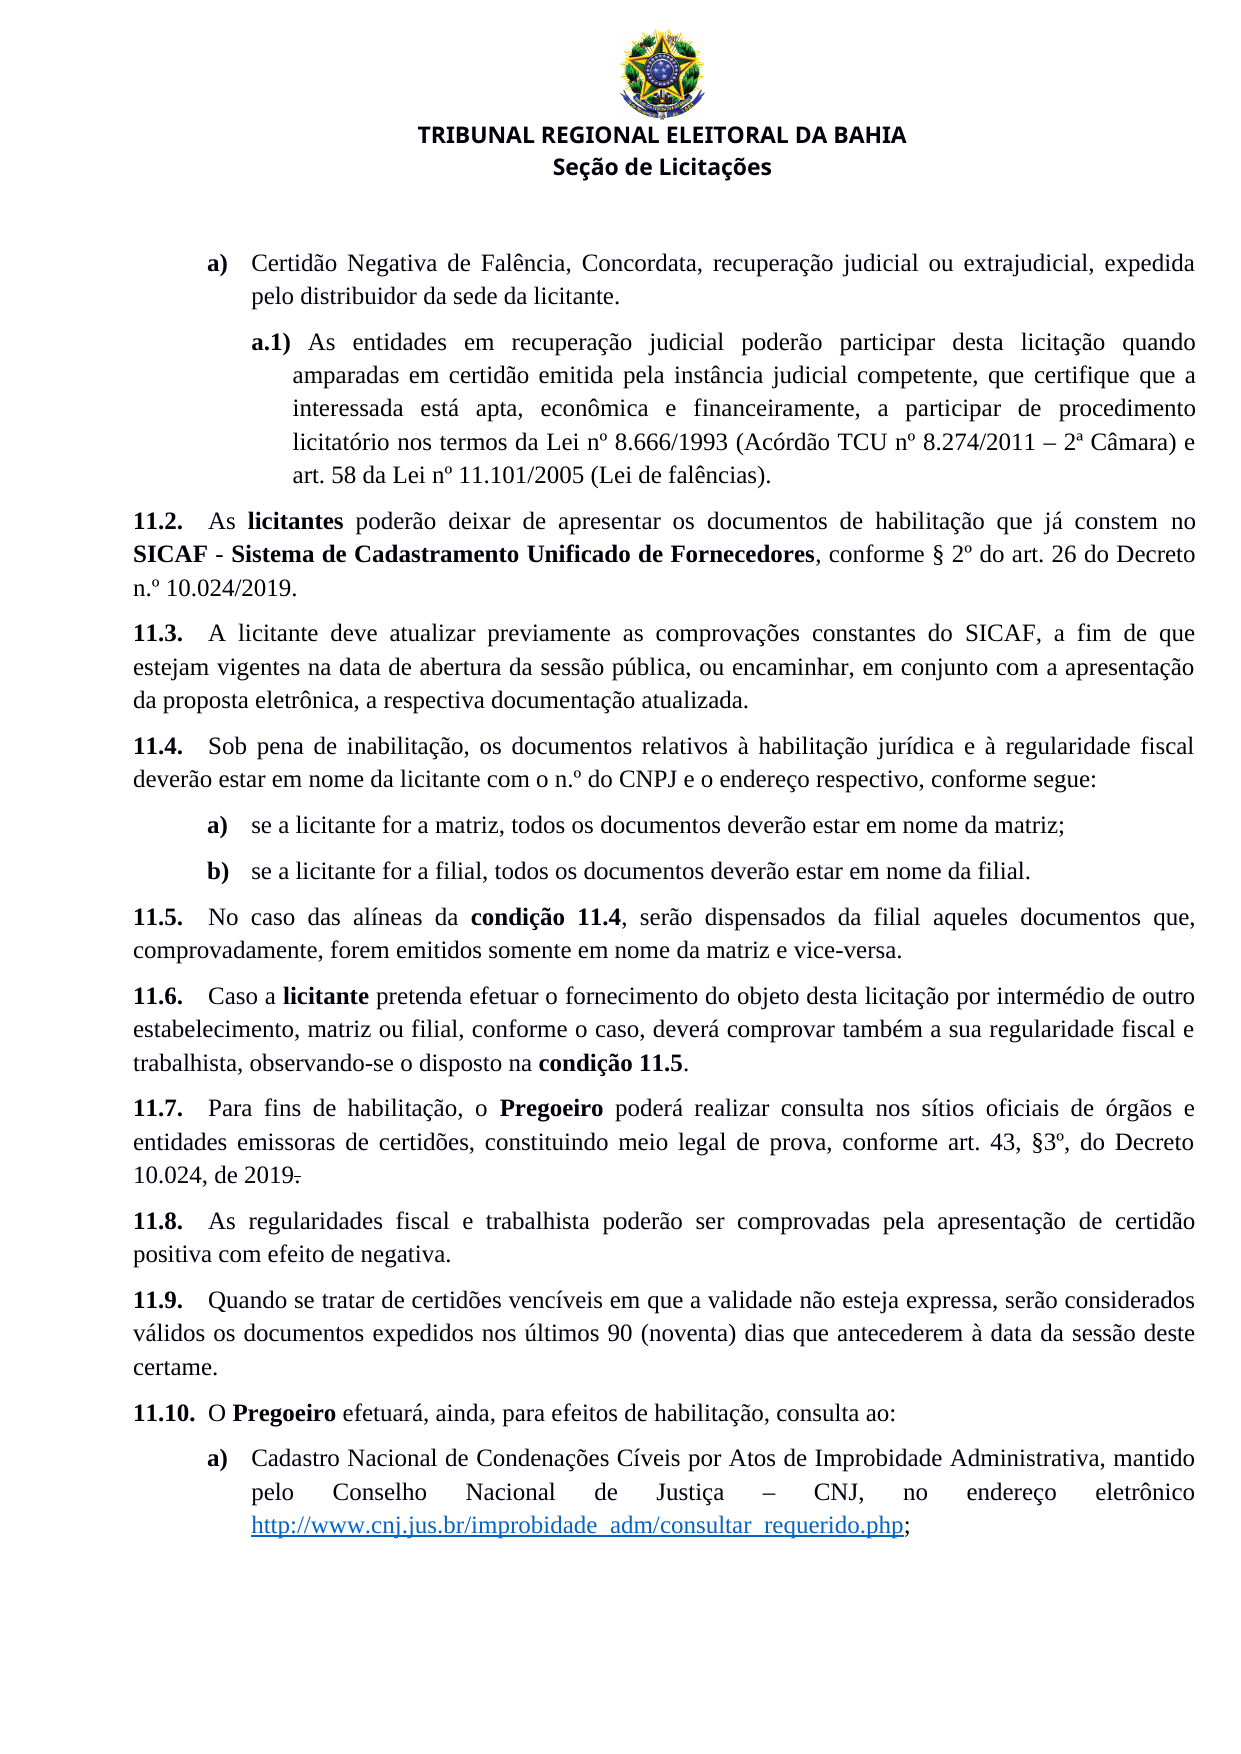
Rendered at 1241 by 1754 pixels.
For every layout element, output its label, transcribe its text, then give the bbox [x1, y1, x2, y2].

text 11.7. Para fins de habilitação, o Pregoeiro poderá realizar consulta nos sítios oficiais de órgãos e entidades emissoras de certidões, constituindo meio legal de prova, conforme art. 43, §3º, do Decreto 10.024, de 2019. [133, 1090, 1196, 1190]
text 11.8. As regularidades fiscal e trabalhista poderão ser comprovadas pela apresentação de certidão positiva com efeito de negativa. [133, 1203, 1196, 1269]
text 11.6. Caso a licitante pretenda efetuar o fornecimento do objeto desta licitação por intermédio de outro estabelecimento, matriz ou filial, conforme o caso, deverá comprovar também a sua regularidade fiscal e trabalhista, observando-se o disposto na condição 11.5. [133, 978, 1196, 1078]
text 11.2. As licitantes poderão deixar de apresentar os documentos de habilitação que já constem no SICAF - Sistema de Cadastramento Unificado de Fornecedores, conforme § 2º do art. 26 do Decreto n.º 10.024/2019. [133, 503, 1196, 603]
text 11.5. No caso das alíneas da condição 11.4, serão dispensados da filial aqueles documentos que, comprovadamente, forem emitidos somente em nome da matriz e vice-versa. [133, 898, 1196, 965]
list Cadastro Nacional de Condenações Cíveis por Atos de Improbidade Administrativa, mantido pelo Conselho Nacional de Justiça – CNJ, no endereço eletrônico http://www.cnj.jus.br/improbidade_adm/consultar_requerido.php; [207, 1440, 1196, 1540]
list se a licitante for a filial, todos os documentos deverão estar em nome da filial. [207, 853, 1196, 886]
text 11.9. Quando se tratar de certidões vencíveis em que a validade não esteja expressa, serão considerados válidos os documentos expedidos nos últimos 90 (noventa) dias que antecederem à data da sessão deste certame. [133, 1282, 1196, 1382]
text 11.10. O Pregoeiro efetuará, ainda, para efeitos de habilitação, consulta ao: [133, 1394, 1196, 1428]
text a.1) As entidades em recuperação judicial poderão participar desta licitação quando amparadas em certidão emitida pela instância judicial competente, que certifique que a interessada está apta, econômica e financeiramente, a participar de procedimento licitatório nos termos da Lei nº 8.666/1993 (Acórdão TCU nº 8.274/2011 – 2ª Câmara) e art. 58 da Lei nº 11.101/2005 (Lei de falências). [251, 323, 1196, 490]
list se a licitante for a matriz, todos os documentos deverão estar em nome da matriz; [207, 807, 1196, 840]
text 11.4. Sob pena de inabilitação, os documentos relativos à habilitação jurídica e à regularidade fiscal deverão estar em nome da licitante com o n.º do CNPJ e o endereço respectivo, conforme segue: [133, 728, 1196, 794]
text 11.3. A licitante deve atualizar previamente as comprovações constantes do SICAF, a fim de que estejam vigentes na data de abertura da sessão pública, ou encaminhar, em conjunto com a apresentação da proposta eletrônica, a respectiva documentação atualizada. [133, 615, 1196, 715]
list Certidão Negativa de Falência, Concordata, recuperação judicial ou extrajudicial, expedida pelo distribuidor da sede da licitante. [207, 244, 1196, 311]
